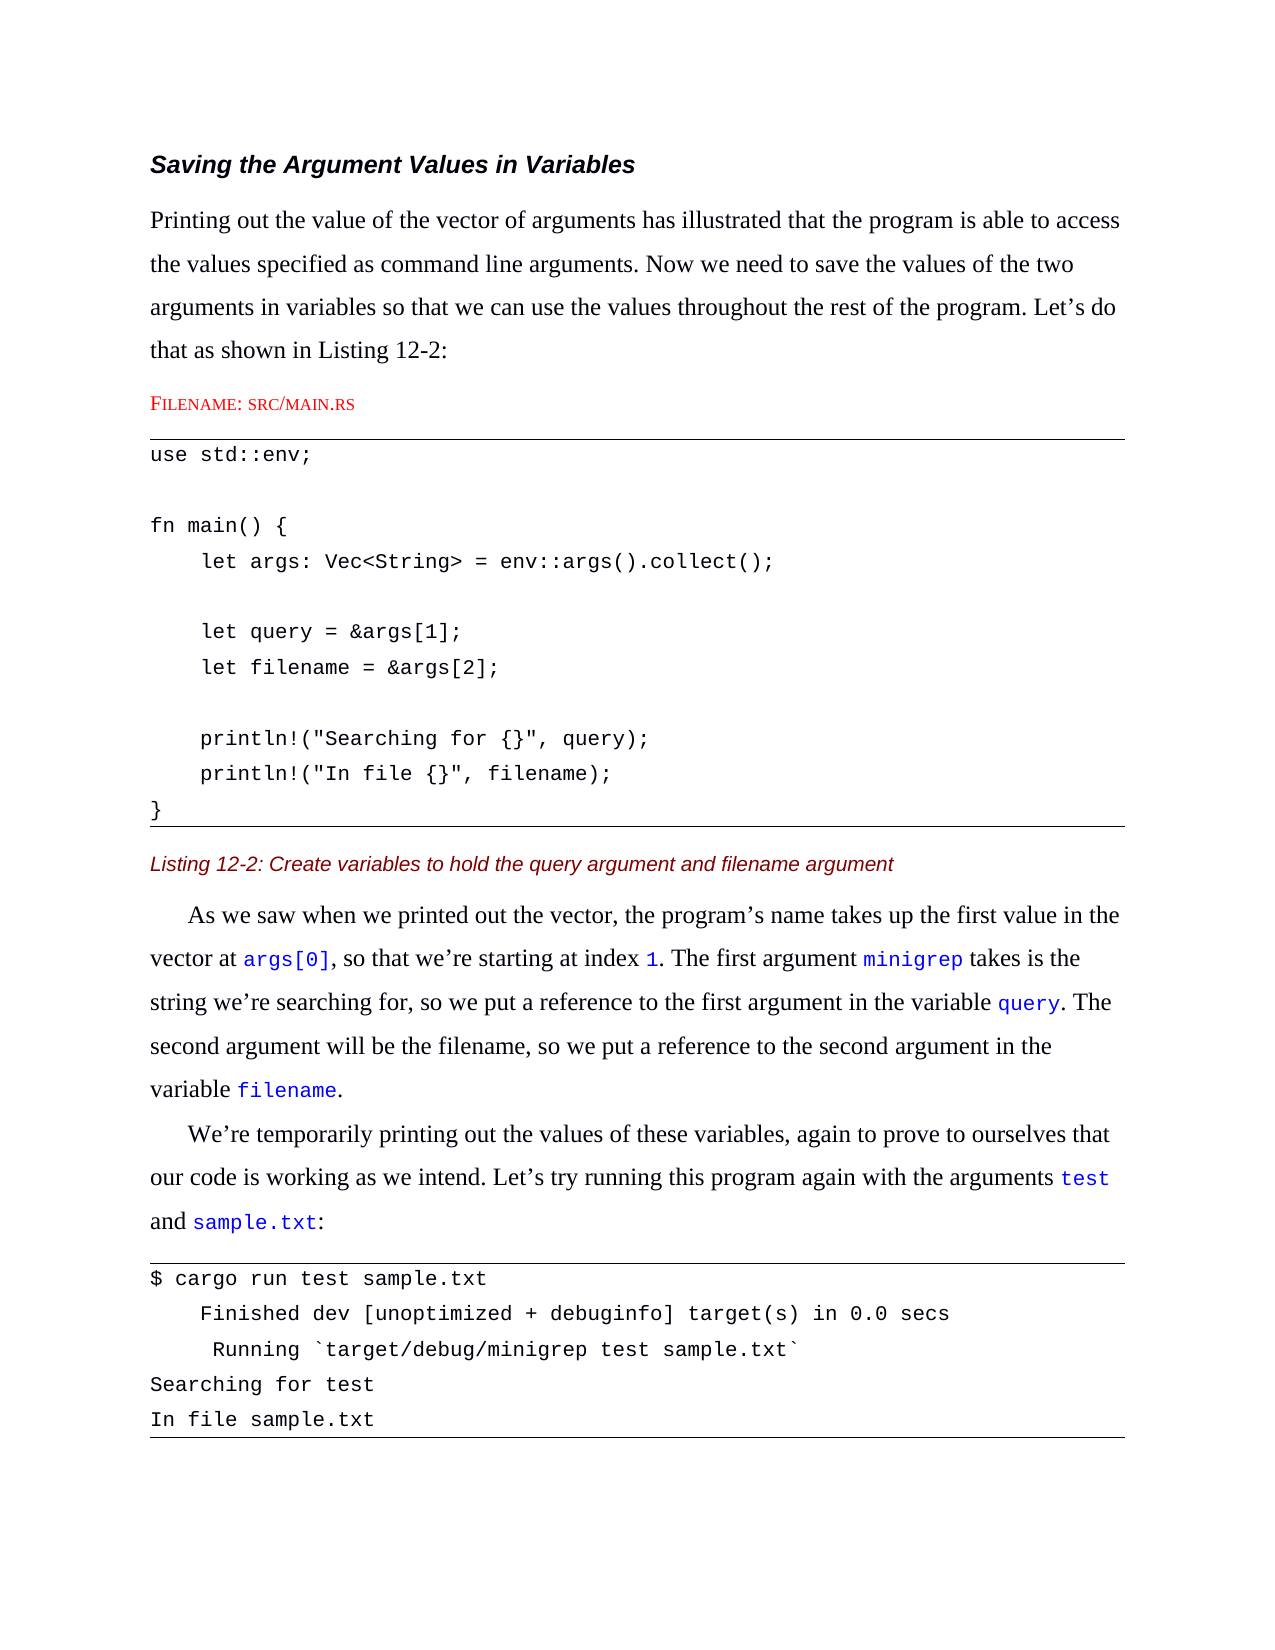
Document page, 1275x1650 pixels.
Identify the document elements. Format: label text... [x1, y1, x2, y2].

text use std::env; [150, 440, 1125, 468]
text } [150, 798, 1125, 826]
text $ cargo run test sample.txt [150, 1264, 1125, 1291]
text Running `target/debug/ test sample.txt` [150, 1339, 1125, 1362]
text fn main() { [150, 515, 1125, 539]
text Searching for test [150, 1374, 1125, 1398]
text Finished de [unoptimized + debuginfo] target(s) in 0.0 secs [150, 1303, 1125, 1327]
text We’re temporarily printing out the values of these variables, again to prove to ourselves that our code is working as we intend. Let’s try running this program again with the argumentstestandsample.txt: [150, 1119, 1125, 1235]
list Listing 12-2: Create variables to hold the query argument and filename argument [150, 852, 1125, 876]
text let args: Vec<String> = env::args().collect(); [150, 551, 1125, 574]
text println!("In file {}", filename); [150, 763, 1125, 787]
text println!("Searching for {}", query); [150, 728, 1125, 751]
text let query = &args[1]; [150, 621, 1125, 645]
text As we saw when we printed out the vector, the program’s name takes up the first value in the vector atargs[0], so we’re starting at index1. The first argumenttakes is the string we’re searching for, so we put a reference to the first argument in the variablequery. The second argument will be the filename, so we put a reference to the second argument in the variablefilename. [150, 900, 1125, 1104]
text Printing out the value of the vector of arguments illustrated that able to access the values specified as command line arguments. to save the values of the two arguments in variables so that we can use the values program. Let’s do that as shown in Listing 12-2: [150, 206, 1125, 364]
text let filename = &args[2]; [150, 657, 1125, 681]
text In file sample.txt [150, 1409, 1125, 1437]
text Saving the Argument Values in Variables [150, 150, 1125, 179]
text Filename: src/main.rs [150, 391, 1125, 415]
